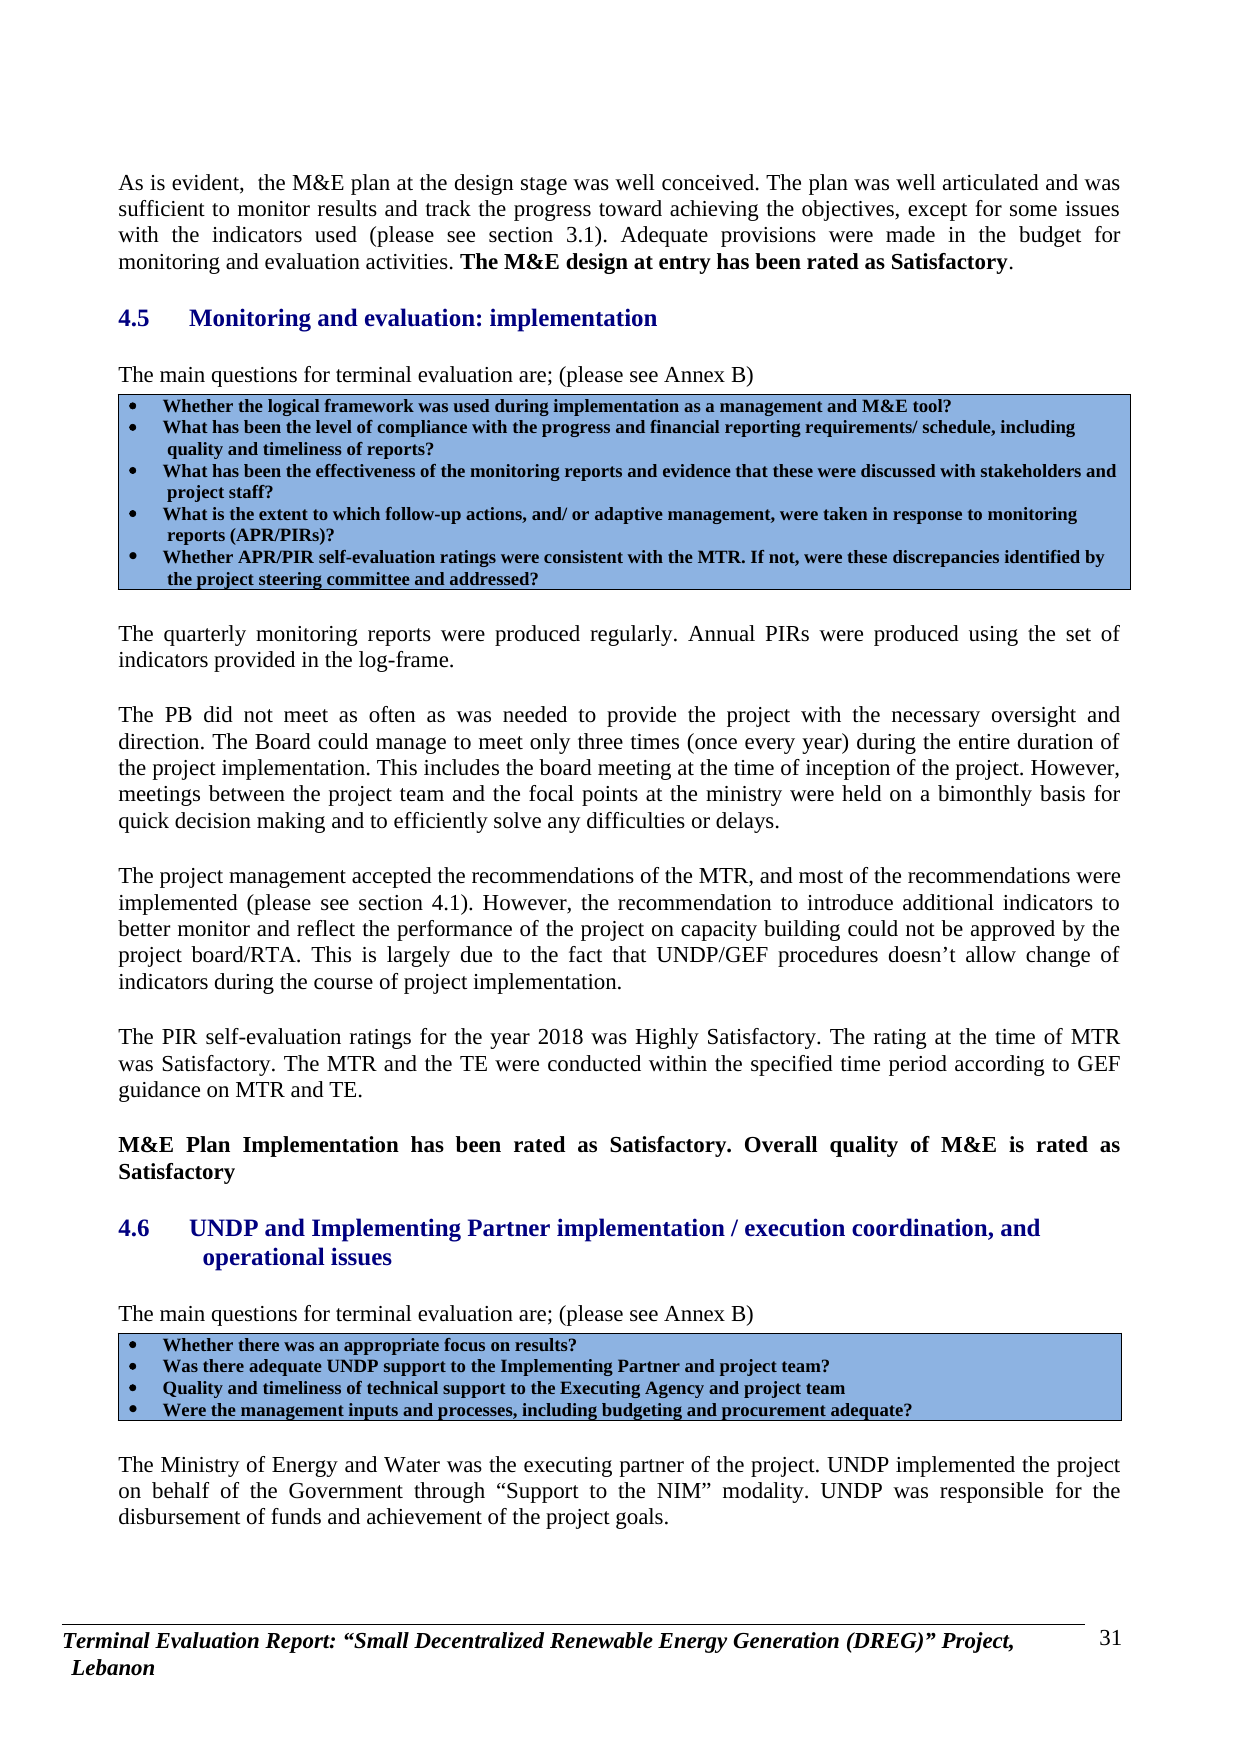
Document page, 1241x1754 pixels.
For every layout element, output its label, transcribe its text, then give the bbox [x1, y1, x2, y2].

text The main questions for terminal evaluation are; (please see Annex B) [118, 1300, 1122, 1326]
text As is evident, the M&E plan at the design stage was well conceived. The plan was well articulated and was sufficient to monitor results and track the progress toward achieving the objectives, except for some issues with the indicators used (please see section 3.1). Adequate provisions were made in the budget for monitoring and evaluation activities. The M&E design at entry has been rated as Satisfactory. [118, 169, 1122, 274]
subtitle UNDP and Implementing Partner implementation / execution coordination, and operational issues [118, 1213, 1122, 1271]
text The PB did not meet as often as was needed to provide the project with the necessary oversight and direction. The Board could manage to meet only three times (once every year) during the entire duration of the project implementation. This includes the board meeting at the time of inception of the project. However, meetings between the project team and the focal points at the ministry were held on a bimonthly basis for quick decision making and to efficiently solve any difficulties or delays. [118, 701, 1122, 833]
text The quarterly monitoring reports were produced regularly. Annual PIRs were produced using the set of indicators provided in the log-frame. [118, 619, 1122, 672]
text The project management accepted the recommendations of the MTR, and most of the recommendations were implemented (please see section 4.1). However, the recommendation to introduce additional indicators to better monitor and reflect the performance of the project on capacity building could not be approved by the project board/RTA. This is largely due to the fact that UNDP/GEF procedures doesn’t allow change of indicators during the course of project implementation. [118, 862, 1122, 994]
text The PIR self-evaluation ratings for the year 2018 was Highly Satisfactory. The rating at the time of MTR was Satisfactory. The MTR and the TE were conducted within the specified time period according to GEF guidance on MTR and TE. [118, 1023, 1122, 1102]
table_header Whether there was an appropriate focus on results? Was there adequate UNDP support to the Implementing Partner and project team? Quality and timeliness of technical support to the Executing Agency and project team Were the management inputs and processes, including budgeting and procurement adequate? [119, 1334, 1121, 1420]
table_header Whether the logical framework was used during implementation as a management and M&E tool? What has been the level of compliance with the progress and financial reporting requirements/ schedule, including quality and timeliness of reports? What has been the effectiveness of the monitoring reports and evidence that these were discussed with stakeholders and project staff? What is the extent to which follow-up actions, and/ or adaptive management, were taken in response to monitoring reports (APR/PIRs)? Whether APR/PIR self-evaluation ratings were consistent with the MTR. If not, were these discrepancies identified by the project steering committee and addressed? [119, 395, 1130, 589]
text The Ministry of Energy and Water was the executing partner of the project. UNDP implemented the project on behalf of the Government through “Support to the NIM” modality. UNDP was responsible for the disbursement of funds and achievement of the project goals. [118, 1451, 1122, 1530]
text The main questions for terminal evaluation are; (please see Annex B) [118, 361, 1122, 388]
text M&E Plan Implementation has been rated as Satisfactory. Overall quality of M&E is rated as Satisfactory [118, 1132, 1122, 1184]
subtitle Monitoring and evaluation: implementation [118, 303, 1122, 332]
